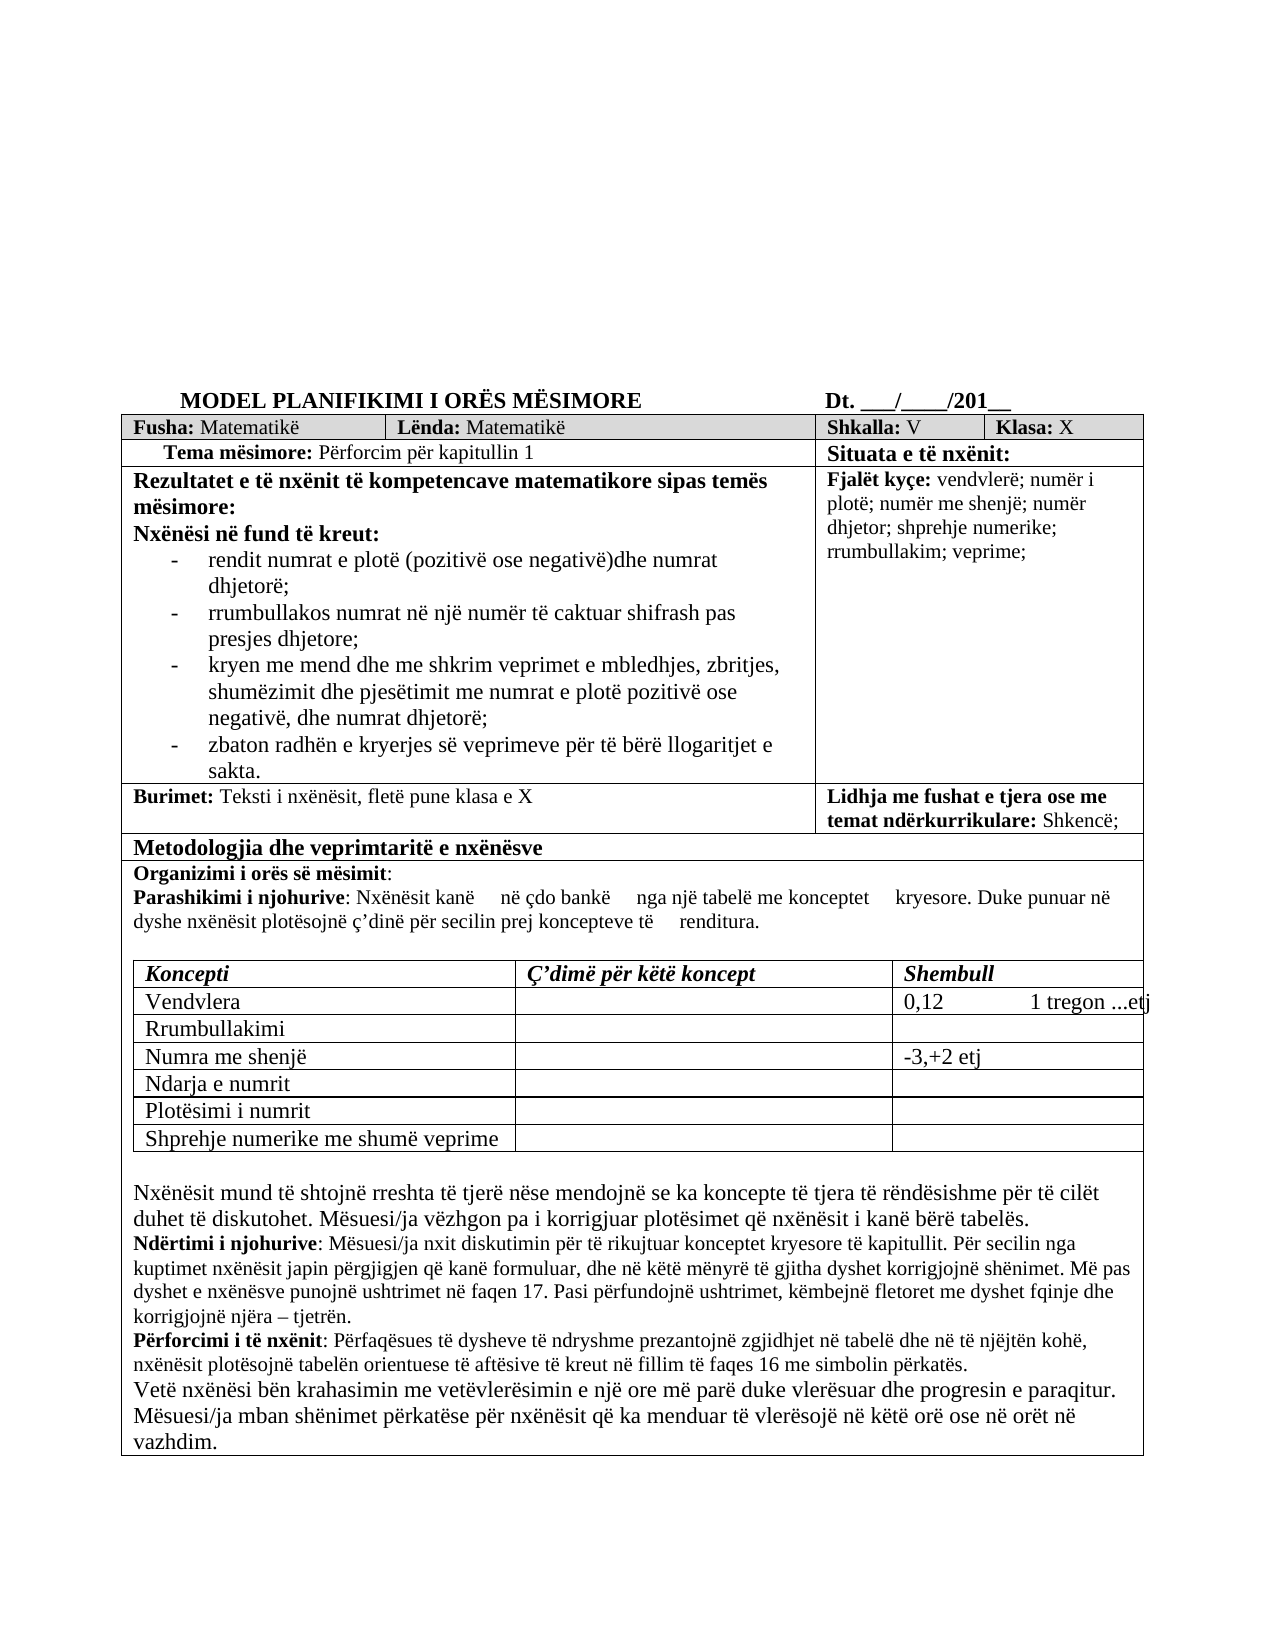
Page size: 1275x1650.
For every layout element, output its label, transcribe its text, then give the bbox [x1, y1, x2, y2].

table_cell Organizimi i orës së mësimit: Parashikimi i njohurive: Nxënësit kanë në çdo bankë nga një tabelë me konceptet kryesore. Duke punuar në dyshe nxënësit plotësojnë ç’dinë për secilin prej koncepteve të renditura. Nxënësit mund të shtojnë rreshta të tjerë nëse mendojnë se ka koncepte të tjera të rëndësishme për të cilët duhet të diskutohet. Mësuesi/ja vëzhgon pa i korrigjuar plotësimet që nxënësit i kanë bërë tabelës. Ndërtimi i njohurive: Mësuesi/ja nxit diskutimin për të rikujtuar konceptet kryesore të kapitullit. Për secilin nga kuptimet nxënësit japin përgjigjen që kanë formuluar, dhe në këtë mënyrë të gjitha dyshet korrigjojnë shënimet. Më pas dyshet e nxënësve punojnë ushtrimet në faqen 17. Pasi përfundojnë ushtrimet, këmbejnë fletoret me dyshet fqinje dhe korrigjojnë njëra – tjetrën. Përforcimi i të nxënit: Përfaqësues të dysheve të ndryshme prezantojnë zgjidhjet në tabelë dhe në të njëjtën kohë, nxënësit plotësojnë tabelën orientuese të aftësive të kreut në fillim të faqes 16 me simbolin përkatës. Vetë nxënësi bën krahasimin me vetëvlerësimin e një ore më parë duke vlerësuar dhe progresin e paraqitur. Mësuesi/ja mban shënimet përkatëse për nxënësit që ka menduar të vlerësojë në këtë orë ose në orët në vazhdim. [122, 861, 1143, 1455]
table_cell Rezultatet e të nxënit të kompetencave matematikore sipas temës mësimore: Nxënësi në fund të kreut: rendit numrat e plotë (pozitivë ose negativë)dhe numrat dhjetorë; rrumbullakos numrat në një numër të caktuar shifrash pas presjes dhjetore; kryen me mend dhe me shkrim veprimet e mbledhjes, zbritjes, shumëzimit dhe pjesëtimit me numrat e plotë pozitivë ose negativë, dhe numrat dhjetorë; zbaton radhën e kryerjes së veprimeve për të bërë llogaritjet e sakta. [122, 467, 815, 783]
table_cell Metodologjia dhe veprimtaritë e nxënësve [122, 834, 1143, 860]
table_cell Situata e të nxënit: [816, 440, 1143, 466]
table_header Shkalla: V [816, 415, 984, 439]
table_cell Tema mësimore: Përforcim për kapitullin 1 [122, 440, 815, 466]
table_header Klasa: X [985, 415, 1143, 439]
table_cell Fjalët kyçe: vendvlerë; numër i plotë; numër me shenjë; numër dhjetor; shprehje numerike; rrumbullakim; veprime; [816, 467, 1143, 783]
table_header Lënda: Matematikë [386, 415, 815, 439]
table_cell Lidhja me fushat e tjera ose me temat ndërkurrikulare: Shkencë; [816, 784, 1143, 832]
text MODEL PLANIFIKIMI I ORËS MËSIMORE Dt. ___/____/201__ [150, 387, 1125, 413]
table_cell Burimet: Teksti i nxënësit, fletë pune klasa e X [122, 784, 815, 832]
table_header Fusha: Matematikë [122, 415, 385, 439]
